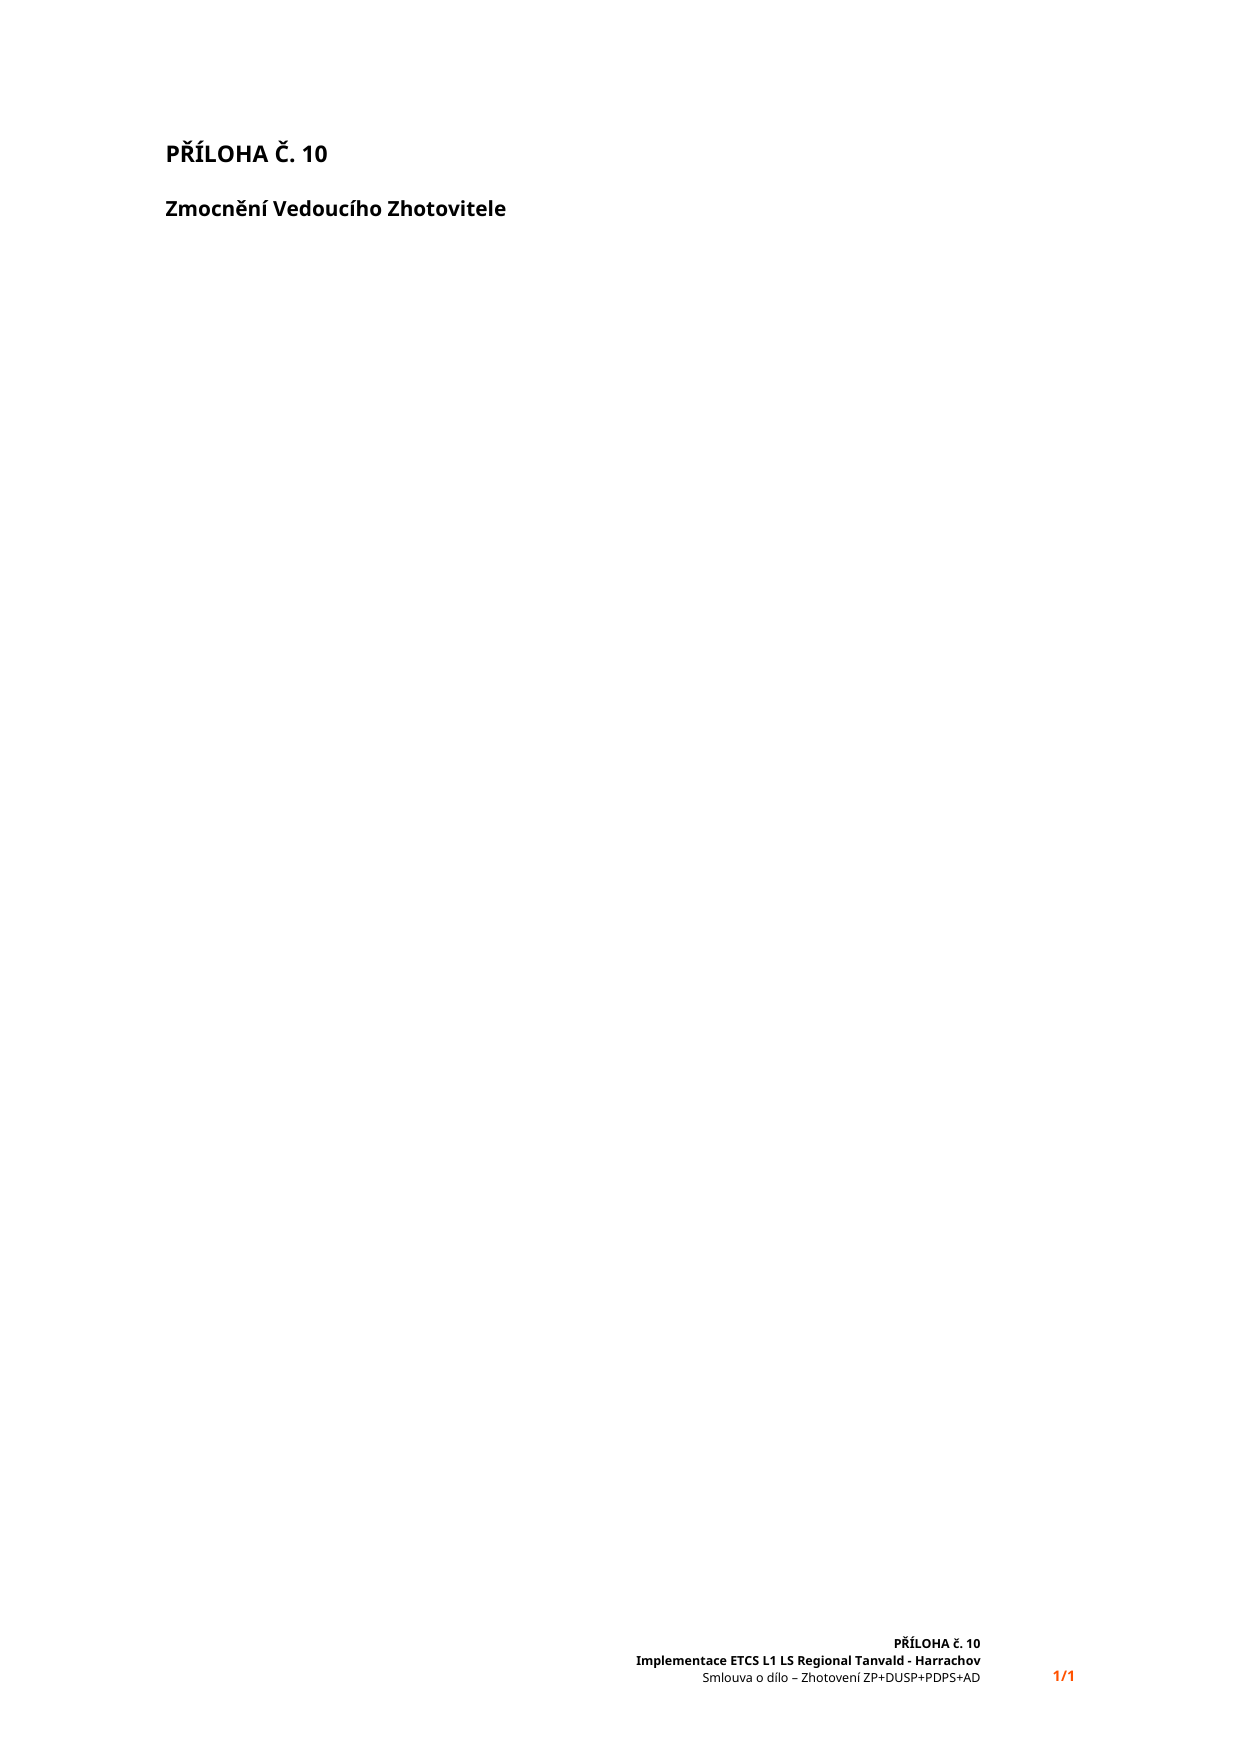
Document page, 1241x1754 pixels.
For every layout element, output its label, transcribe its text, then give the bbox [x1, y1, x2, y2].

text Příloha č. 10 [165, 138, 1075, 170]
text Zmocnění Vedoucího Zhotovitele [165, 194, 1075, 222]
